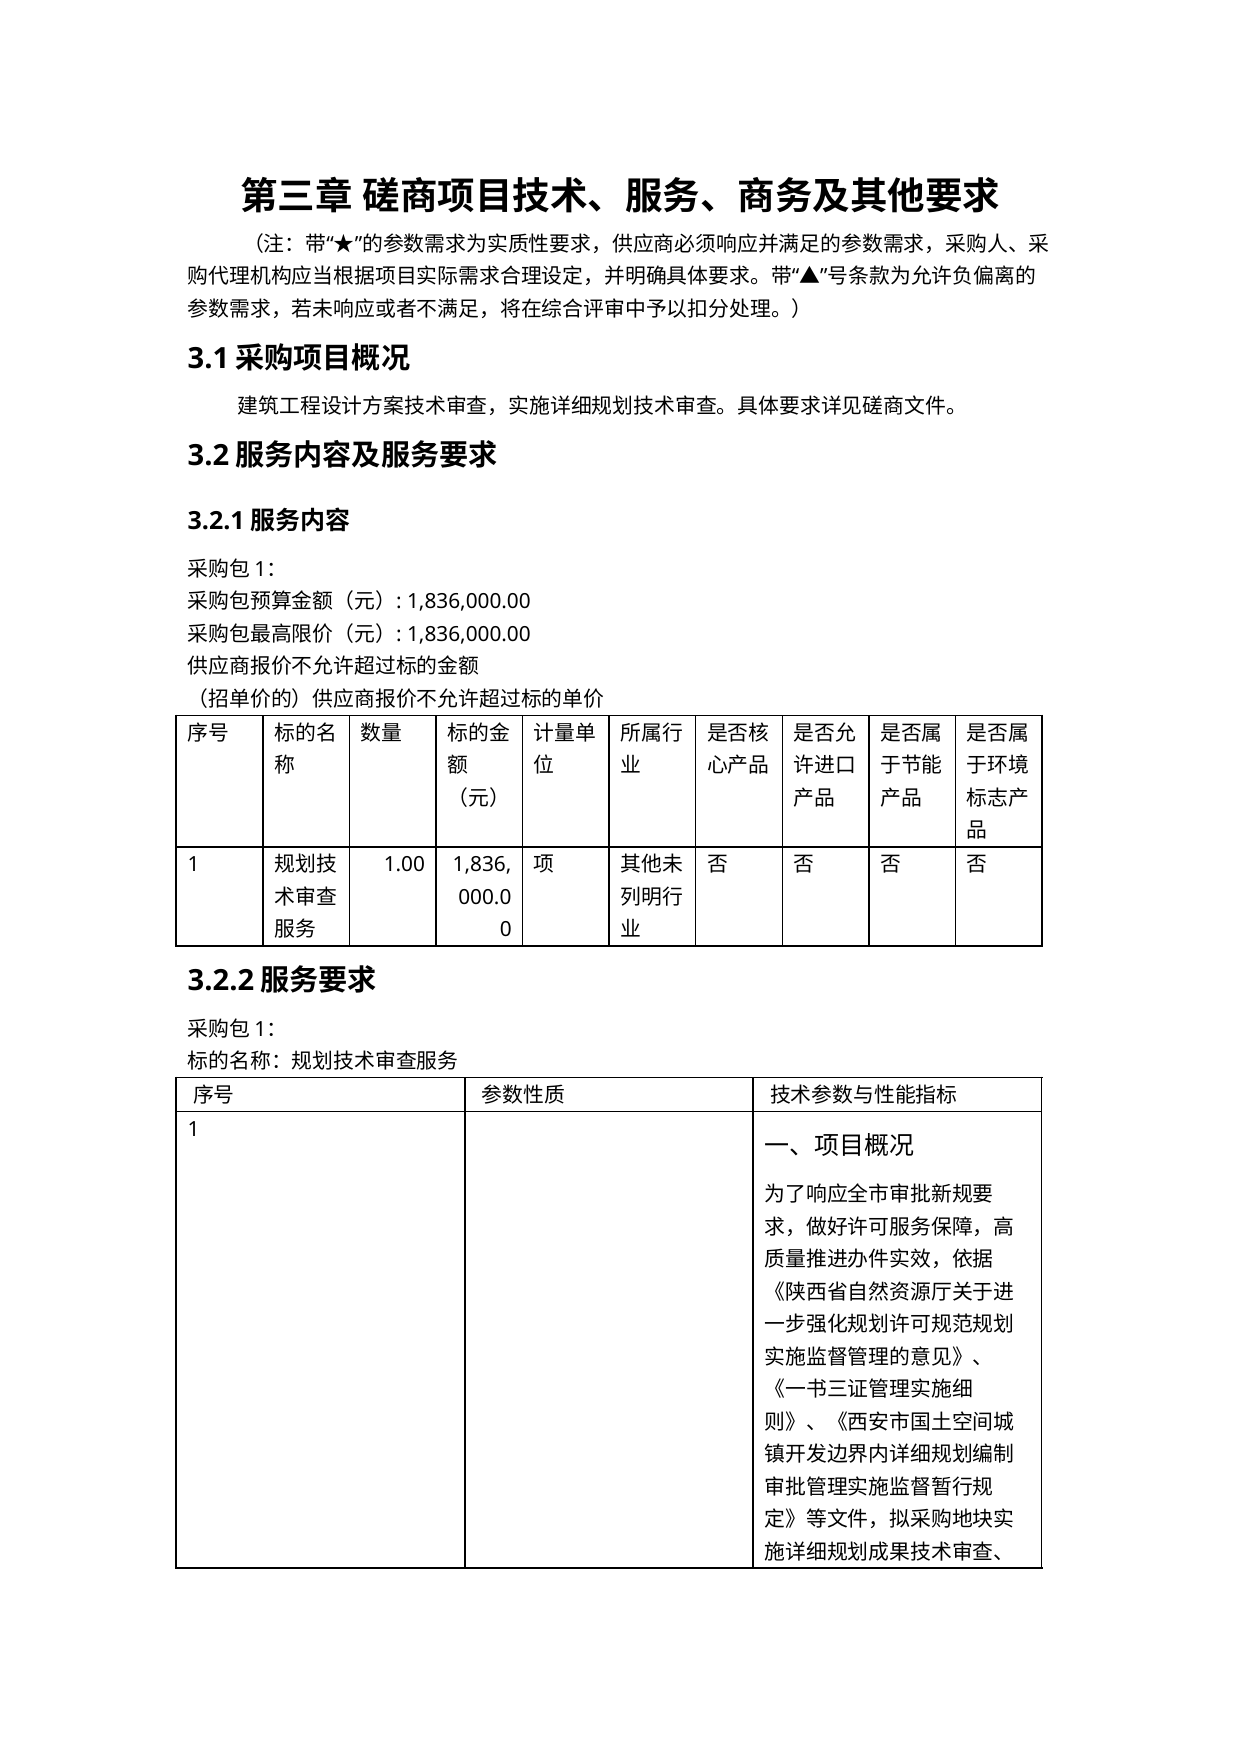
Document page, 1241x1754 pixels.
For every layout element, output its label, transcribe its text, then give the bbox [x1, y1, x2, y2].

table_cell 否 [783, 848, 868, 945]
table_header 计量单位 [523, 716, 608, 846]
table_header 所属行业 [610, 716, 695, 846]
text 3.2.1服务内容 [187, 487, 1053, 552]
table_header 是否属于节能产品 [870, 716, 955, 846]
table_cell 否 [696, 848, 782, 945]
table_cell 1.00 [350, 848, 435, 945]
table_cell 规划技术审查服务 [264, 848, 349, 945]
text 采购包最高限价（元）: 1,836,000.00 [187, 617, 1053, 649]
table_cell [466, 1112, 752, 1567]
table_header 是否属于环境标志产品 [956, 716, 1041, 846]
text 建筑工程设计方案技术审查，实施详细规划技术审查。具体要求详见磋商文件。 [187, 389, 1053, 422]
text 标的名称：规划技术审查服务 [187, 1044, 1053, 1077]
text 采购包1： [187, 552, 1053, 584]
table_cell 1,836,000.00 [437, 848, 522, 945]
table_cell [754, 1112, 1041, 1567]
table_header 序号 [177, 716, 262, 846]
text 3.2服务内容及服务要求 [187, 422, 1053, 487]
text 供应商报价不允许超过标的金额 [187, 649, 1053, 682]
table_cell 其他未列明行业 [610, 848, 695, 945]
table_cell 1 [177, 1112, 464, 1567]
table_header 是否核心产品 [696, 716, 782, 846]
text （注：带“★”的参数需求为实质性要求，供应商必须响应并满足的参数需求，采购人、采购代理机构应当根据项目实际需求合理设定，并明确具体要求。带“▲”号条款为允许负偏离的参数需求，若未响应或者不满足，将在综合评审中予以扣分处理。） [187, 227, 1053, 324]
table_header 参数性质 [466, 1078, 752, 1111]
table_header 标的金额 （元） [437, 716, 522, 846]
text 采购包1： [187, 1012, 1053, 1044]
table_cell 1 [177, 848, 262, 945]
text 采购包预算金额（元）: 1,836,000.00 [187, 584, 1053, 617]
text 3.2.2服务要求 [187, 947, 1053, 1012]
table_header 技术参数与性能指标 [754, 1078, 1041, 1111]
table_header 标的名称 [264, 716, 349, 846]
table_header 数量 [350, 716, 435, 846]
table_header 序号 [177, 1078, 464, 1111]
text 3.1采购项目概况 [187, 324, 1053, 389]
table_cell 项 [523, 848, 608, 945]
text 第三章 磋商项目技术、服务、商务及其他要求 [187, 162, 1053, 227]
table_cell 否 [956, 848, 1041, 945]
text （招单价的）供应商报价不允许超过标的单价 [187, 682, 1053, 714]
table_header 是否允许进口产品 [783, 716, 868, 846]
table_cell 否 [870, 848, 955, 945]
